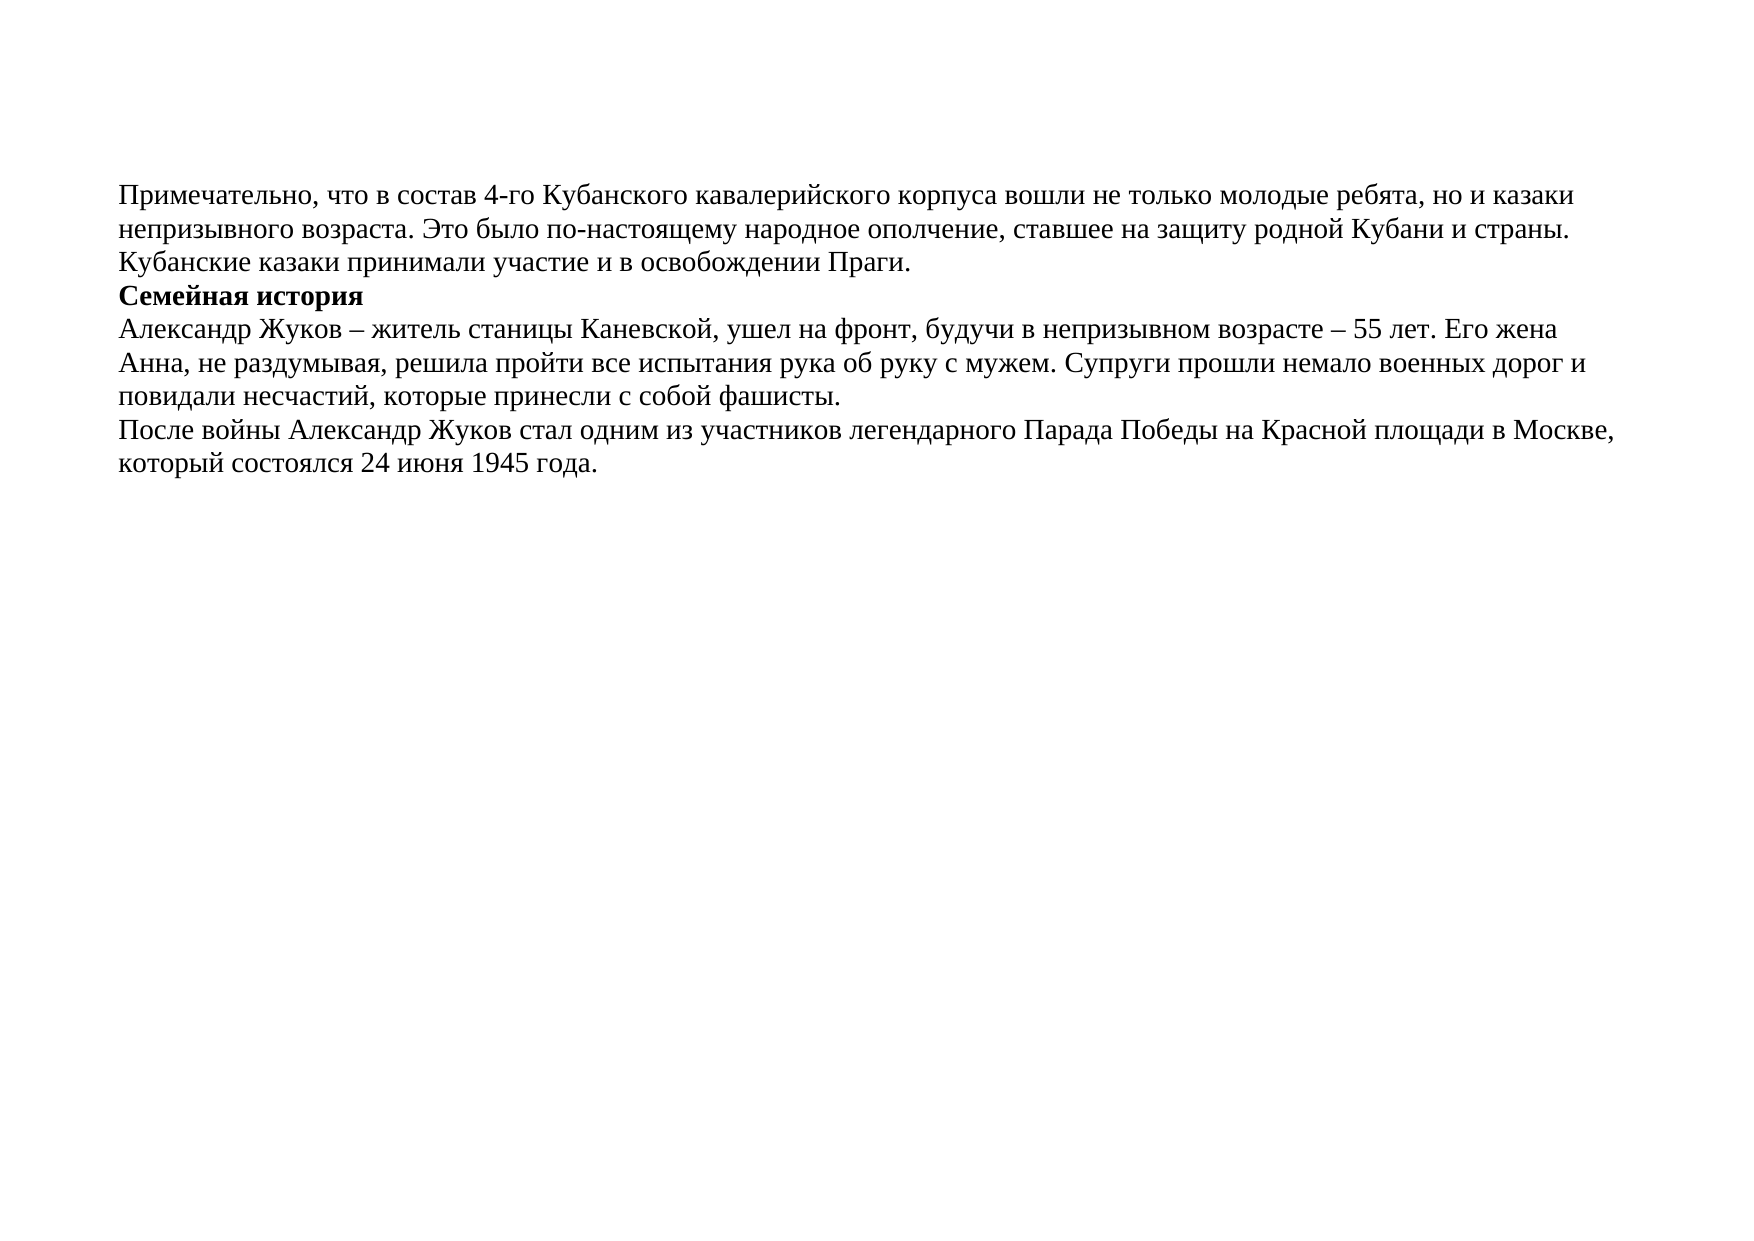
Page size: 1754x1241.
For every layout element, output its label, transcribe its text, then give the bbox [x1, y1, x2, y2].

text Примечательно, что в состав 4-го Кубанского кавалерийского корпуса вошли не только молодые ребята, но и казаки непризывного возраста. Это было по-настоящему народное ополчение, ставшее на защиту родной Кубани и страны. Кубанские казаки принимали участие и в освобождении Праги. [118, 177, 1636, 278]
text После войны Александр Жуков стал одним из участников легендарного Парада Победы на Красной площади в Москве, который состоялся 24 июня 1945 года. [118, 412, 1636, 479]
text Александр Жуков – житель станицы Каневской, ушел на фронт, будучи в непризывном возрасте – 55 лет. Его жена Анна, не раздумывая, решила пройти все испытания рука об руку с мужем. Супруги прошли немало военных дорог и повидали несчастий, которые принесли с собой фашисты. [118, 311, 1636, 412]
text Семейная история [118, 278, 1636, 311]
